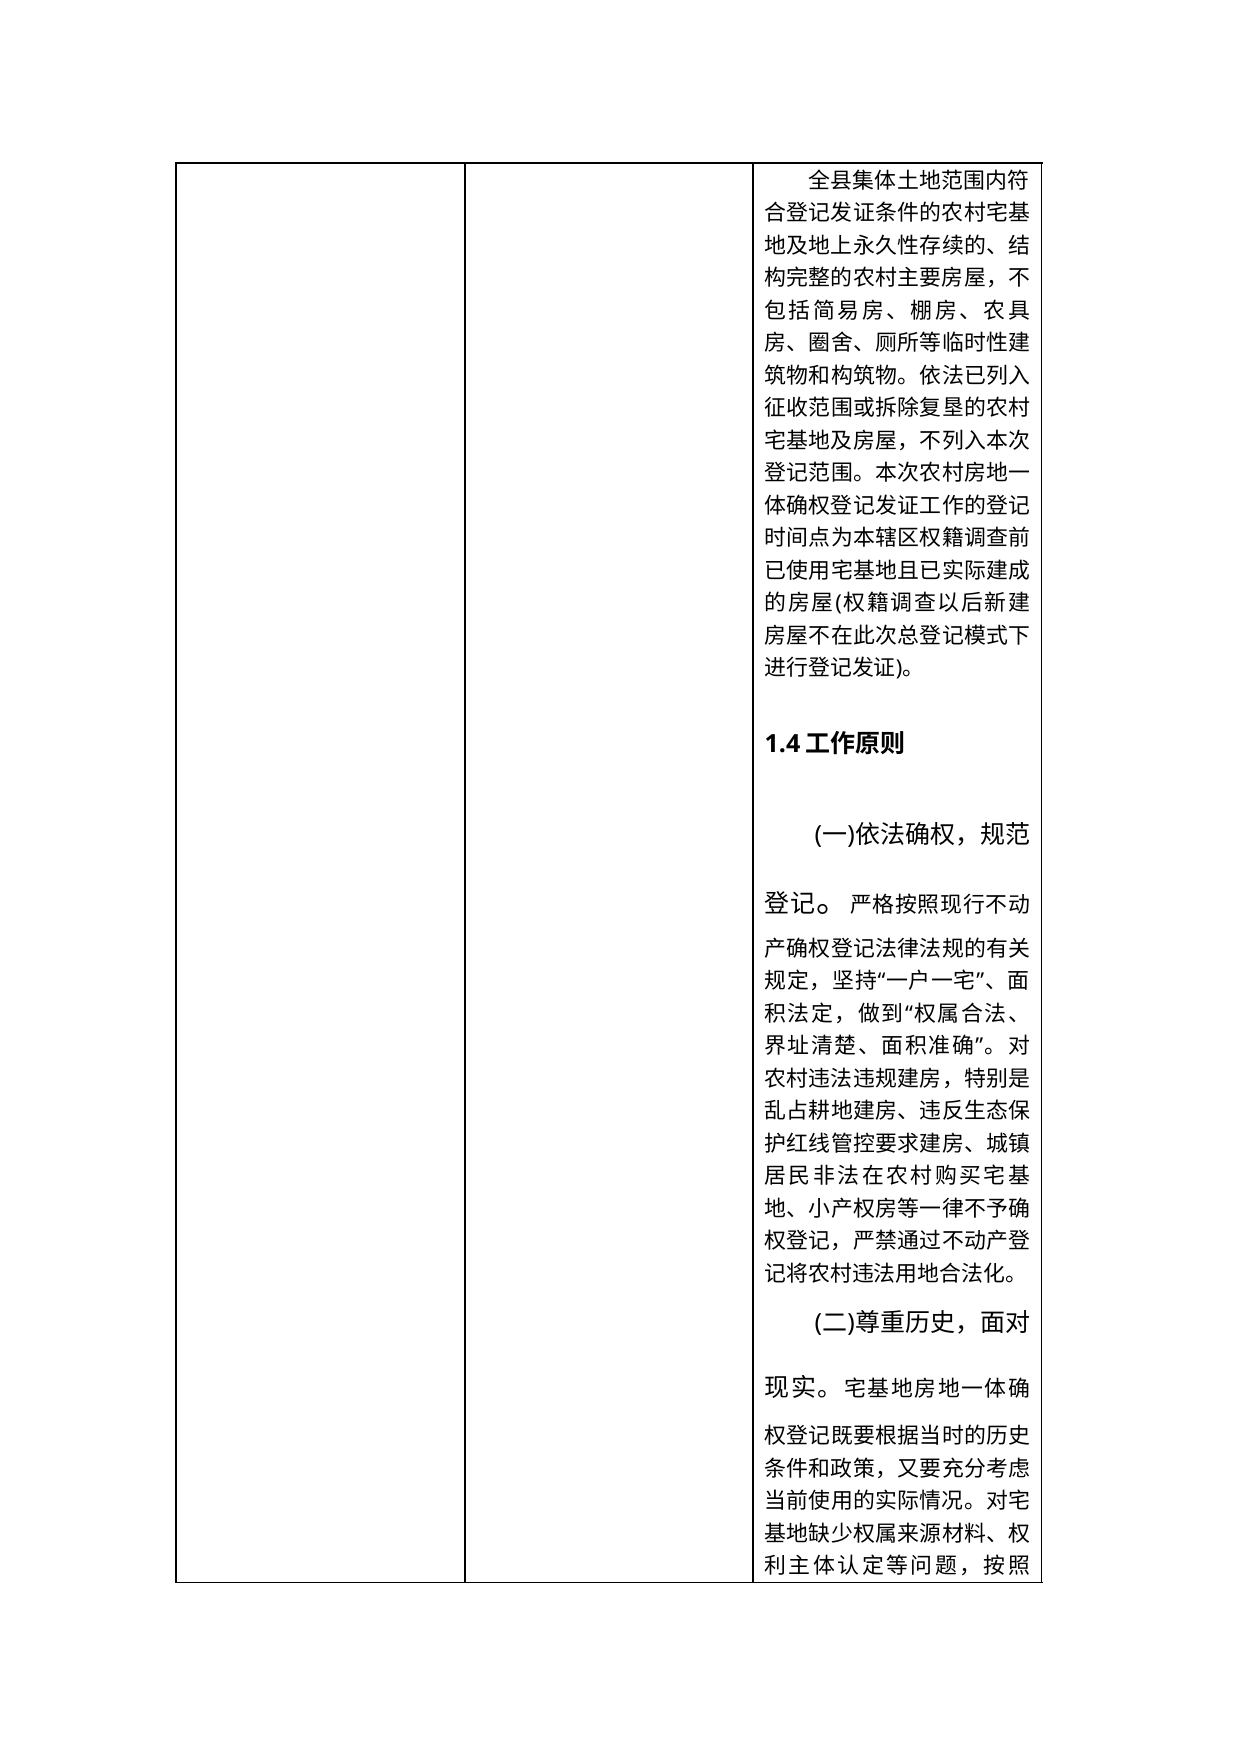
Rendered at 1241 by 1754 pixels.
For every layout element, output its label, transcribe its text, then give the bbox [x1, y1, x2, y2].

table_cell 1 [177, 164, 464, 1582]
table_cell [754, 164, 1041, 1582]
table_cell [466, 164, 752, 1582]
